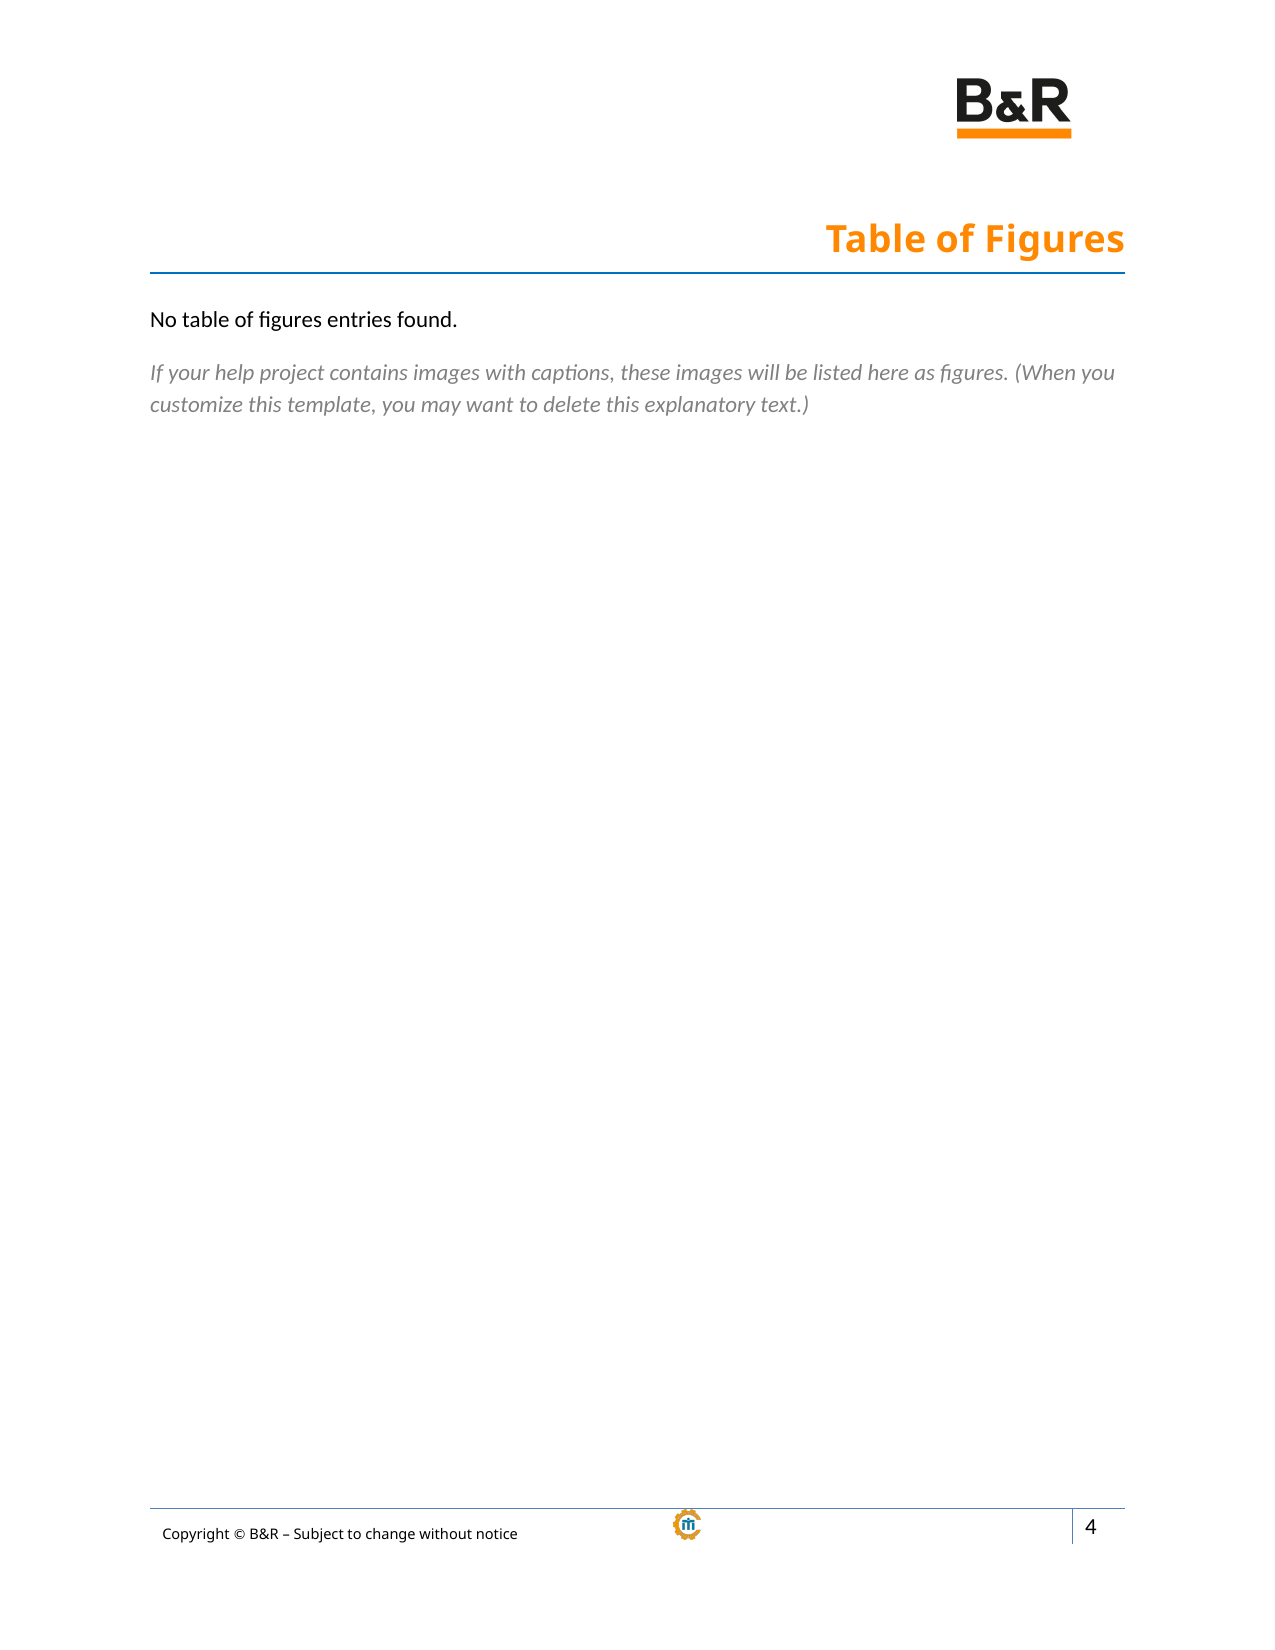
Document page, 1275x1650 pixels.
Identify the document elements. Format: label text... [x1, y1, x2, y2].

text If your help project contains images with captions, these images will be listed here as figures. (When you customize this template, you may want to delete this explanatory text.) [150, 358, 1125, 418]
picture [907, 1, 1121, 212]
title Table of Figures [150, 212, 1125, 272]
text No table of figures entries found. [150, 305, 1125, 333]
picture [673, 1509, 701, 1540]
